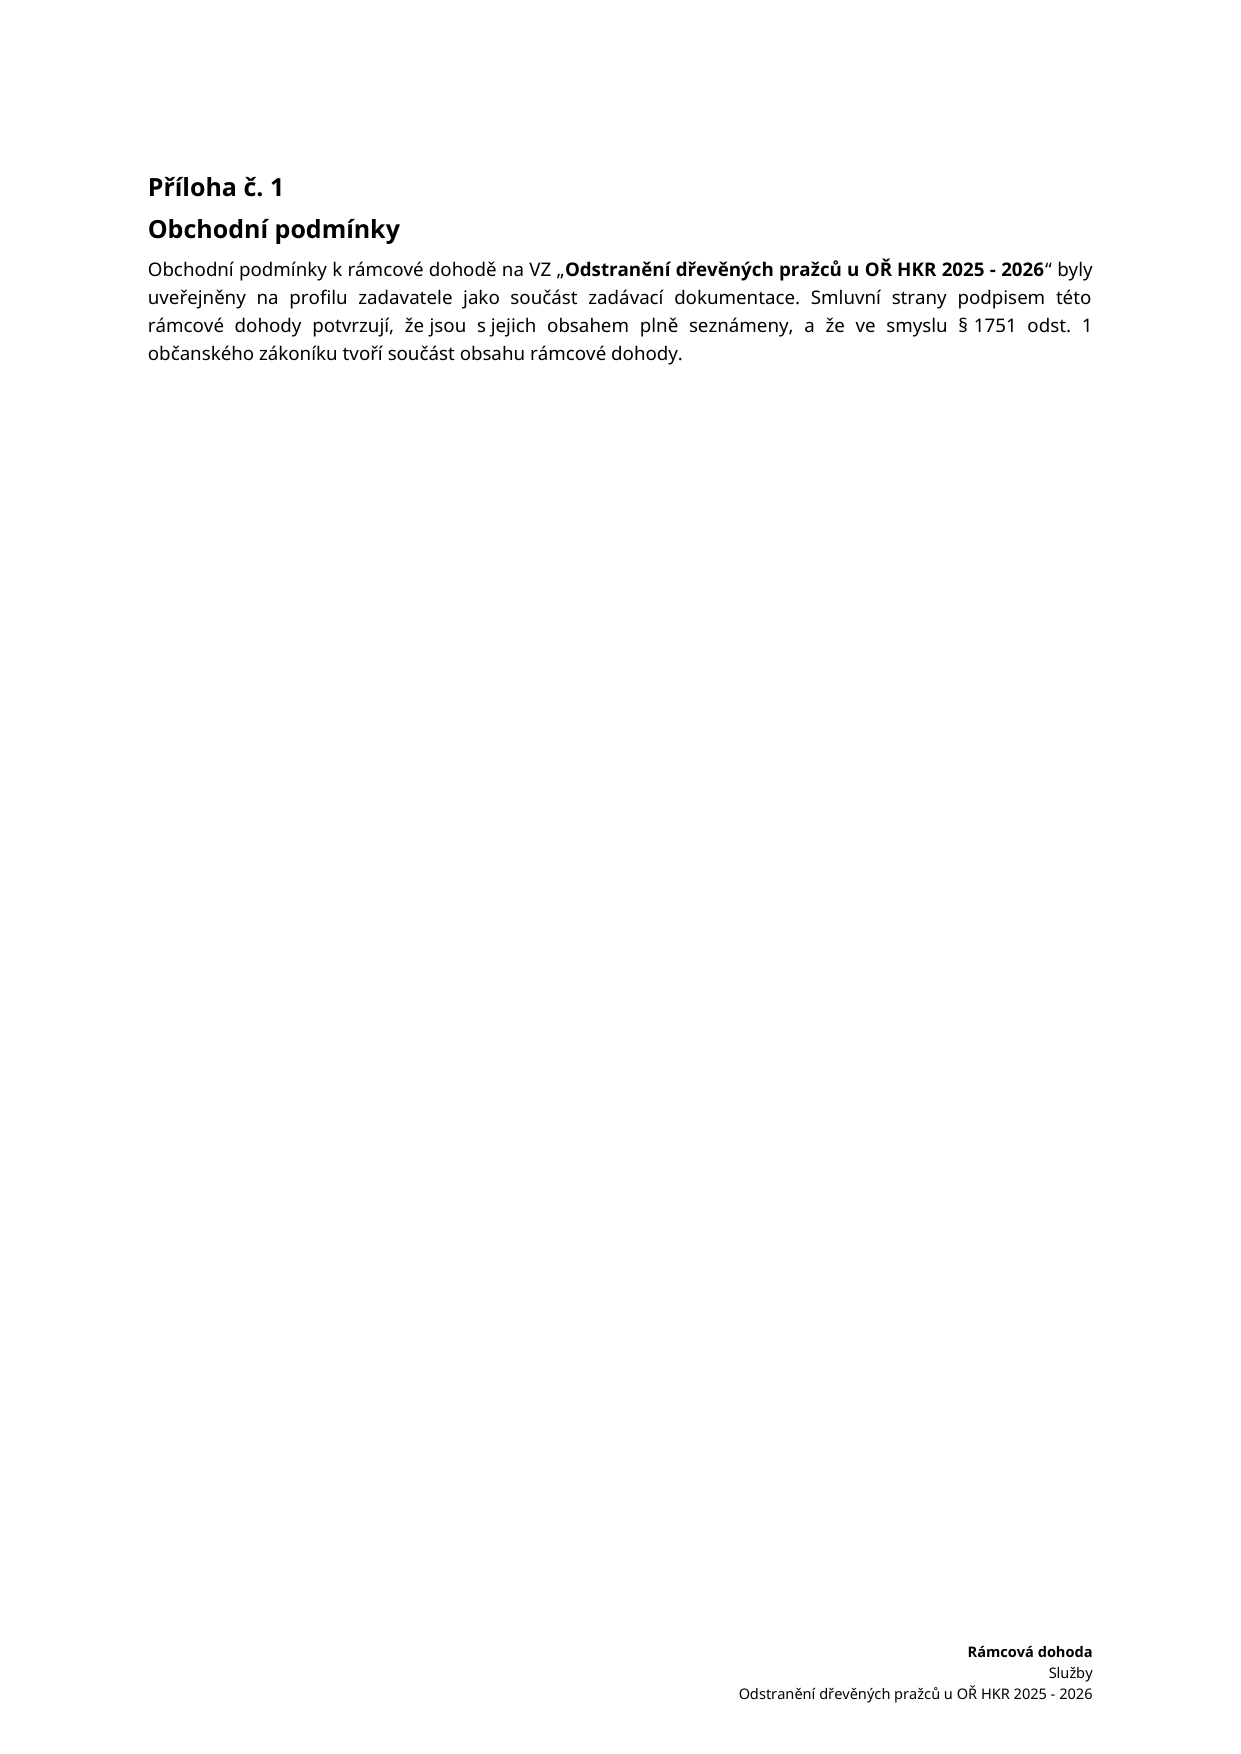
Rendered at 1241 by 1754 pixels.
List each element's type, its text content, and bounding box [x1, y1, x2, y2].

text Obchodní podmínky [148, 215, 1093, 244]
text Obchodní podmínky k rámcové dohodě na VZ „Odstranění dřevěných pražců u OŘ HKR 2025 - 2026“ byly uveřejněny na profilu zadavatele jako součást zadávací dokumentace. Smluvní strany podpisem této rámcové dohody potvrzují, že jsou s jejich obsahem plně seznámeny, a že ve smyslu § 1751 odst. 1 občanského zákoníku tvoří součást obsahu rámcové dohody. [148, 256, 1093, 366]
text Příloha č. 1 [148, 173, 1093, 202]
